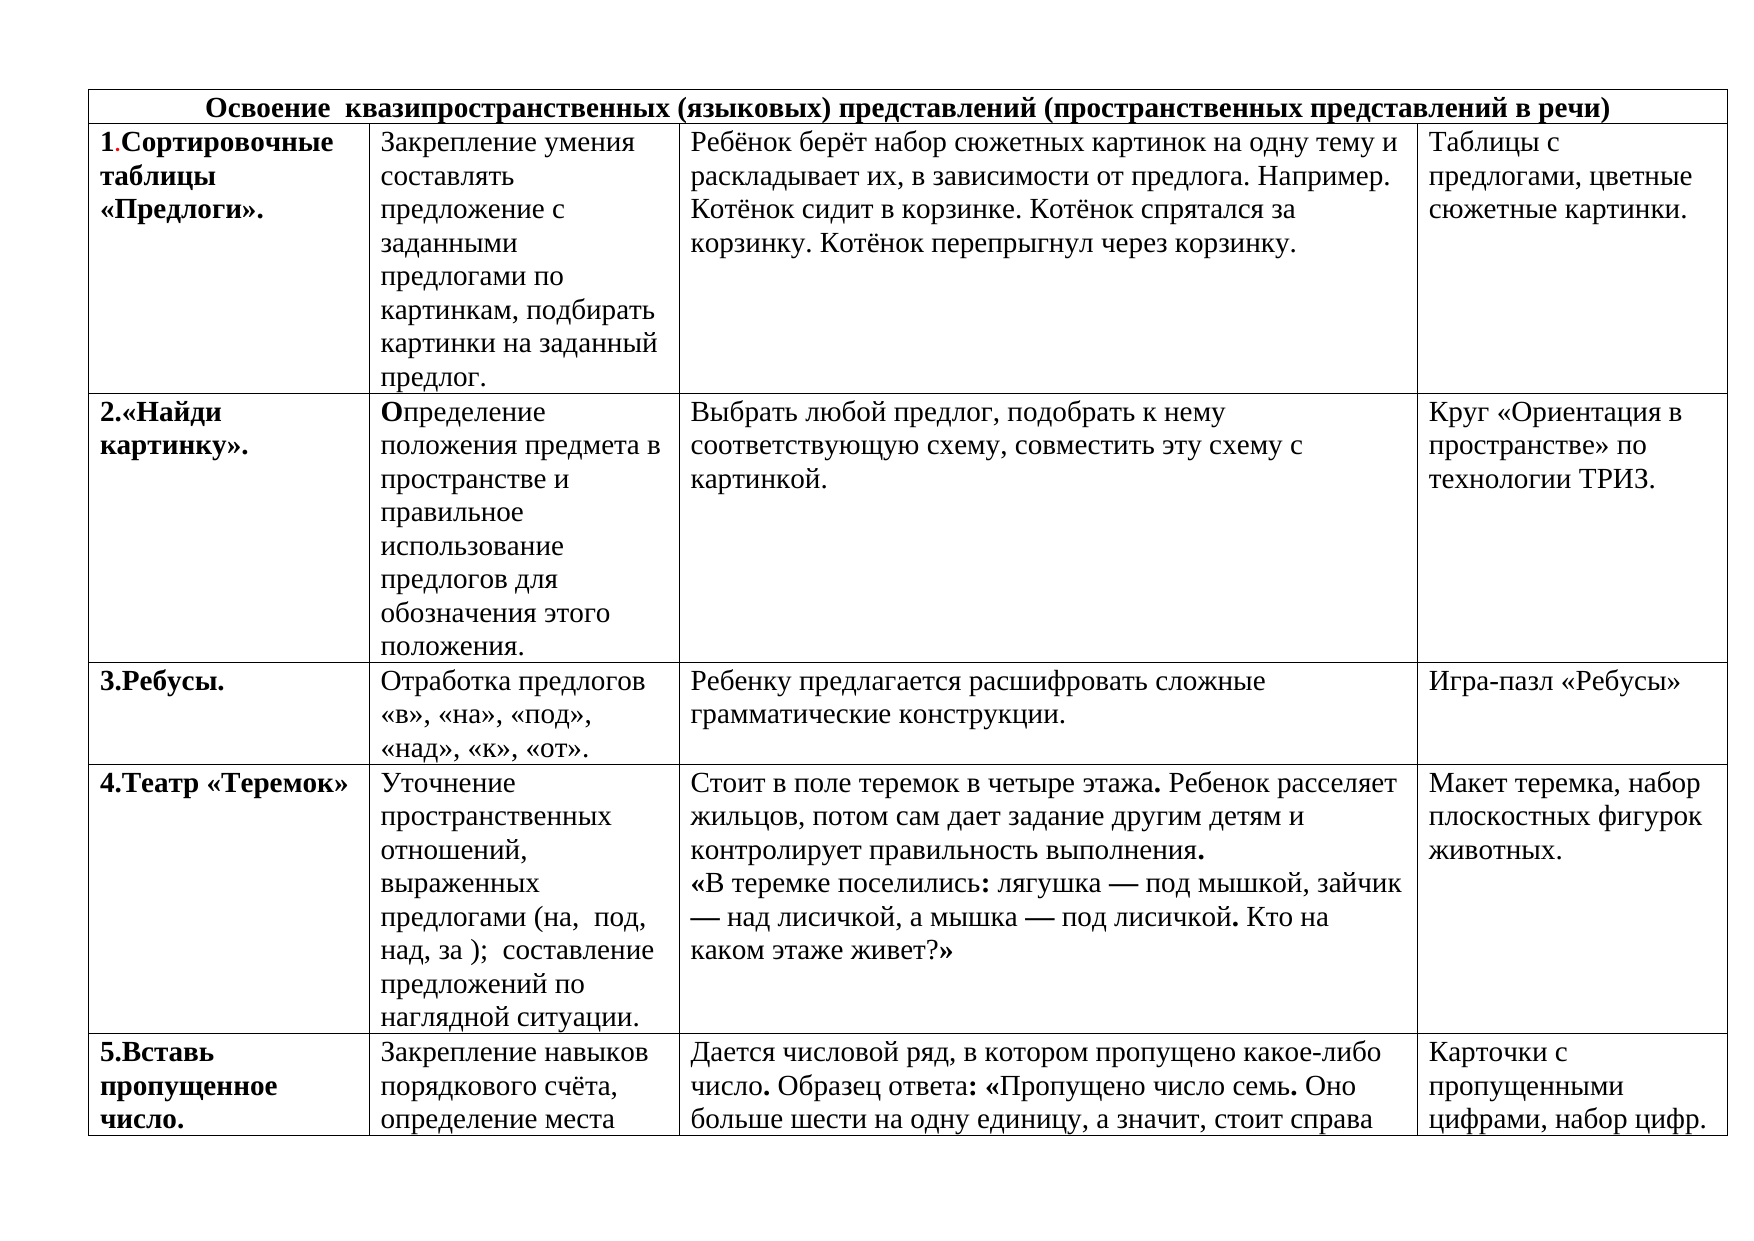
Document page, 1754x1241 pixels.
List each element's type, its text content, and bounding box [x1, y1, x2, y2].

table_cell Ребёнок берёт набор сюжетных картинок на одну тему и раскладывает их, в зависимости от предлога. Например. Котёнок сидит в корзинке. Котёнок спрятался за корзинку. Котёнок перепрыгнул через корзинку. [680, 124, 1417, 393]
table_cell Ребенку предлагается расшифровать сложные грамматические конструкции. [680, 663, 1417, 764]
table_cell Уточнение пространственных отношений, выраженных предлогами (на, под, над, за ); составление предложений по наглядной ситуации. [370, 765, 679, 1033]
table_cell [1418, 1034, 1727, 1135]
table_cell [370, 1034, 679, 1135]
table_cell 3.Ребусы. [89, 663, 369, 764]
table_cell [89, 1034, 369, 1135]
table_cell 4.Театр «Теремок» [89, 765, 369, 1033]
table_cell Стоит в поле теремок в четыре этажа. Ребенок расселяет жильцов, потом сам дает задание другим детям и контролирует правильность выполнения. «В теремке поселились: лягушка — под мышкой, зайчик — над лисичкой, а мышка — под лисичкой. Кто на каком этаже живет?» [680, 765, 1417, 1033]
table_cell Круг «Ориентация в пространстве» по технологии ТРИЗ. [1418, 394, 1727, 662]
table_cell 2.«Найди картинку». [89, 394, 369, 662]
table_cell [680, 1034, 1417, 1135]
table_cell Таблицы с предлогами, цветные сюжетные картинки. [1418, 124, 1727, 393]
table_cell Макет теремка, набор плоскостных фигурок животных. [1418, 765, 1727, 1033]
table_cell Освоение квазипространственных (языковых) представлений (пространственных представлений в речи) [89, 90, 1727, 123]
table_cell Игра-пазл «Ребусы» [1418, 663, 1727, 764]
table_cell Отработка предлогов «в», «на», «под», «над», «к», «от». [370, 663, 679, 764]
table_cell 1.Сортировочные таблицы «Предлоги». [89, 124, 369, 393]
table_cell Выбрать любой предлог, подобрать к нему соответствующую схему, совместить эту схему с картинкой. [680, 394, 1417, 662]
table_cell Закрепление умения составлять предложение с заданными предлогами по картинкам, подбирать картинки на заданный предлог. [370, 124, 679, 393]
table_cell Определение положения предмета в пространстве и правильное использование предлогов для обозначения этого положения. [370, 394, 679, 662]
